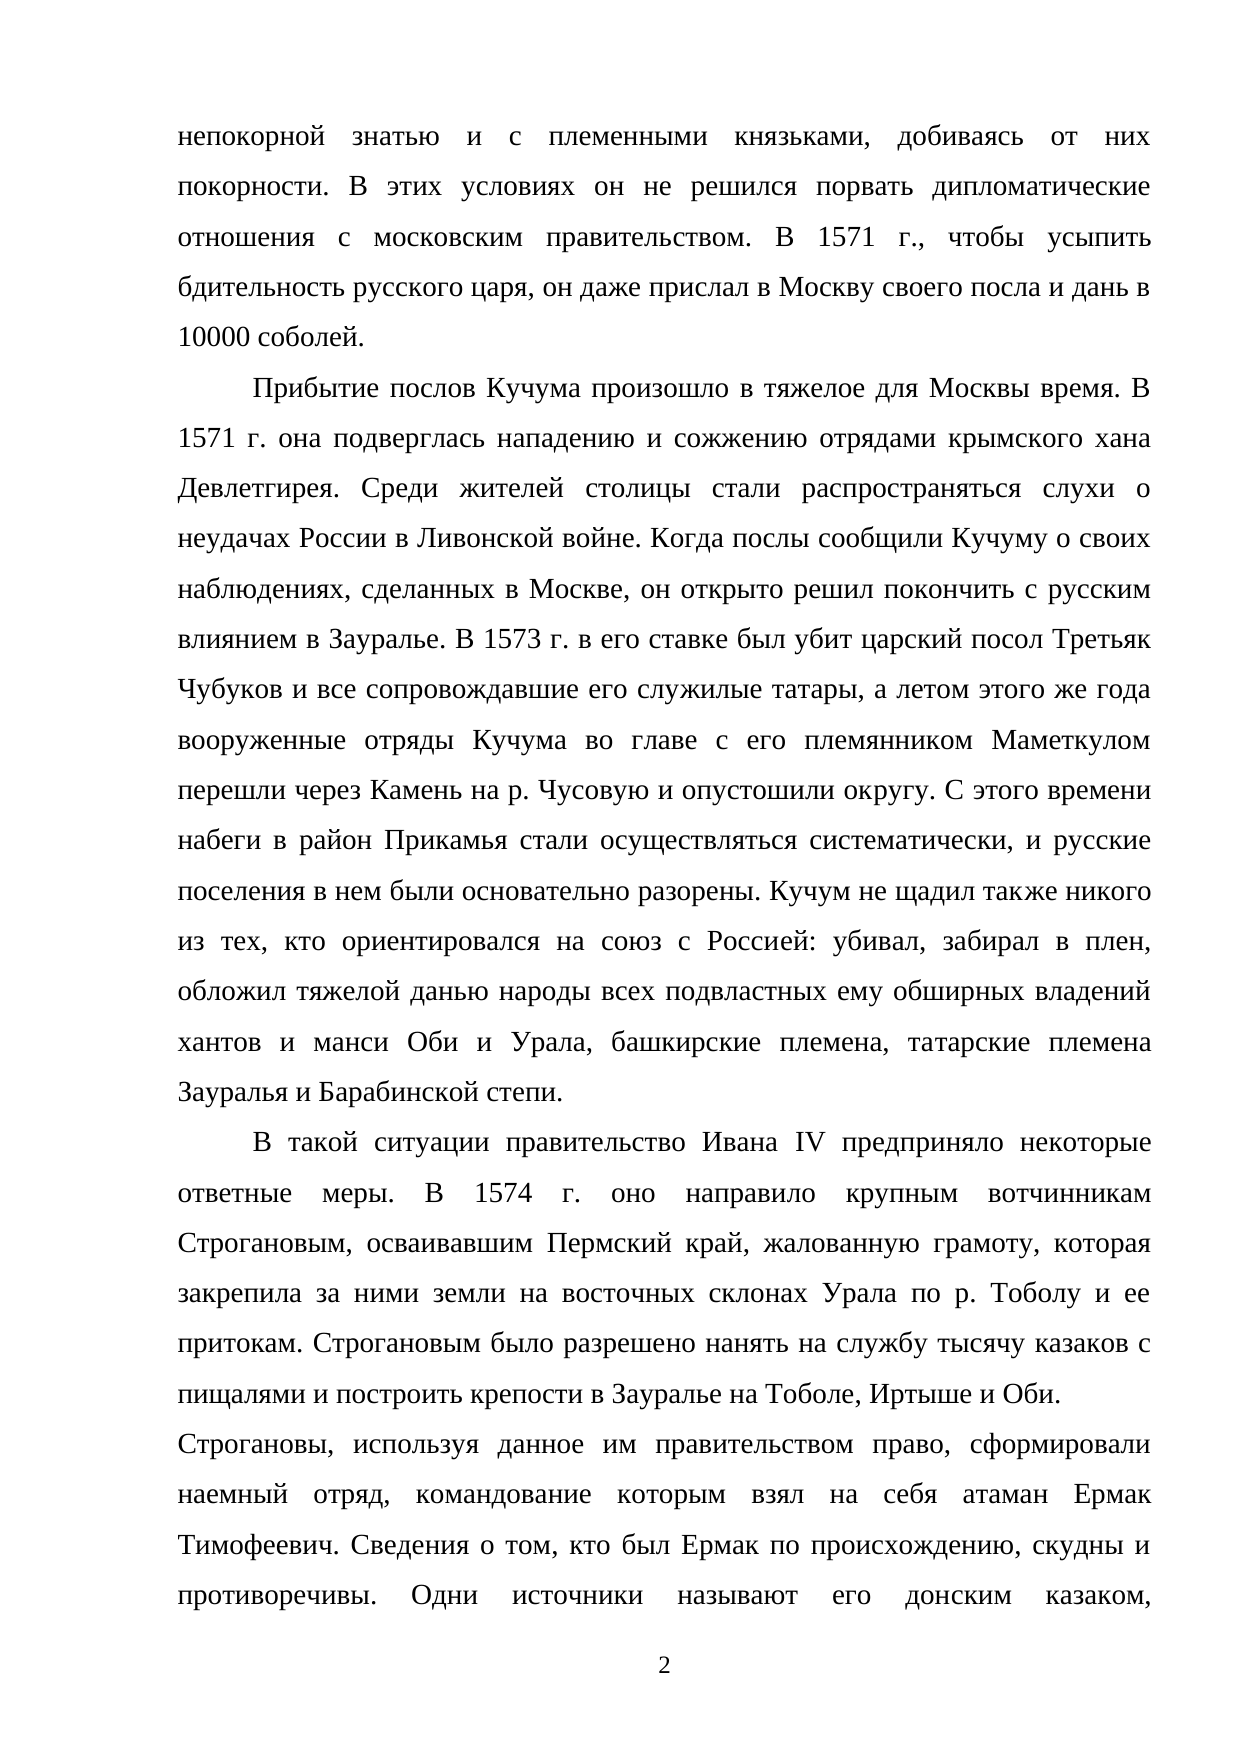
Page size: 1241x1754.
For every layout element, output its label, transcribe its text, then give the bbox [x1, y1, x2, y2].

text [177, 1426, 1152, 1611]
text Прибытие послов Кучума произошло в тяжелое для Москвы время. В 1571 г. она подверглась нападению и сожжению отрядами крымского хана Девлетгирея. Среди жителей столицы стали распространяться слухи о неудачах России в Ливонской войне. Когда послы сообщили Кучуму о своих наблюдениях, сделанных в Москве, он открыто решил покончить с русским влиянием в Зауралье. В 1573 г. в его ставке был убит царский посол Третьяк Чубуков и все сопровождавшие его служилые татары, а летом этого же года вооруженные отряды Кучума во главе с его племянником Маметкулом перешли через Камень на р. Чусовую и опустошили округу. С этого времени набеги в район Прикамья стали осуществляться систематически, и русские поселения в нем были основательно разорены. Кучум не щадил также никого из тех, кто ориентировался на союз с Россией: убивал, забирал в плен, обложил тяжелой данью народы всех подвластных ему обширных владений хантов и манси Оби и Урала, башкирские племена, татарские племена Зауралья и Барабинской степи. [177, 370, 1152, 1108]
text В такой ситуации правительство Ивана IV предприняло некоторые ответные меры. В 1574 г. оно направило крупным вотчинникам Строгановым, осваивавшим Пермский край, жалованную грамоту, которая закрепила за ними земли на восточных склонах Урала по р. Тоболу и ее притокам. Строгановым было разрешено нанять на службу тысячу казаков с пищалями и построить крепости в Зауралье на Тоболе, Иртыше и Оби. [177, 1124, 1152, 1409]
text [177, 118, 1152, 353]
